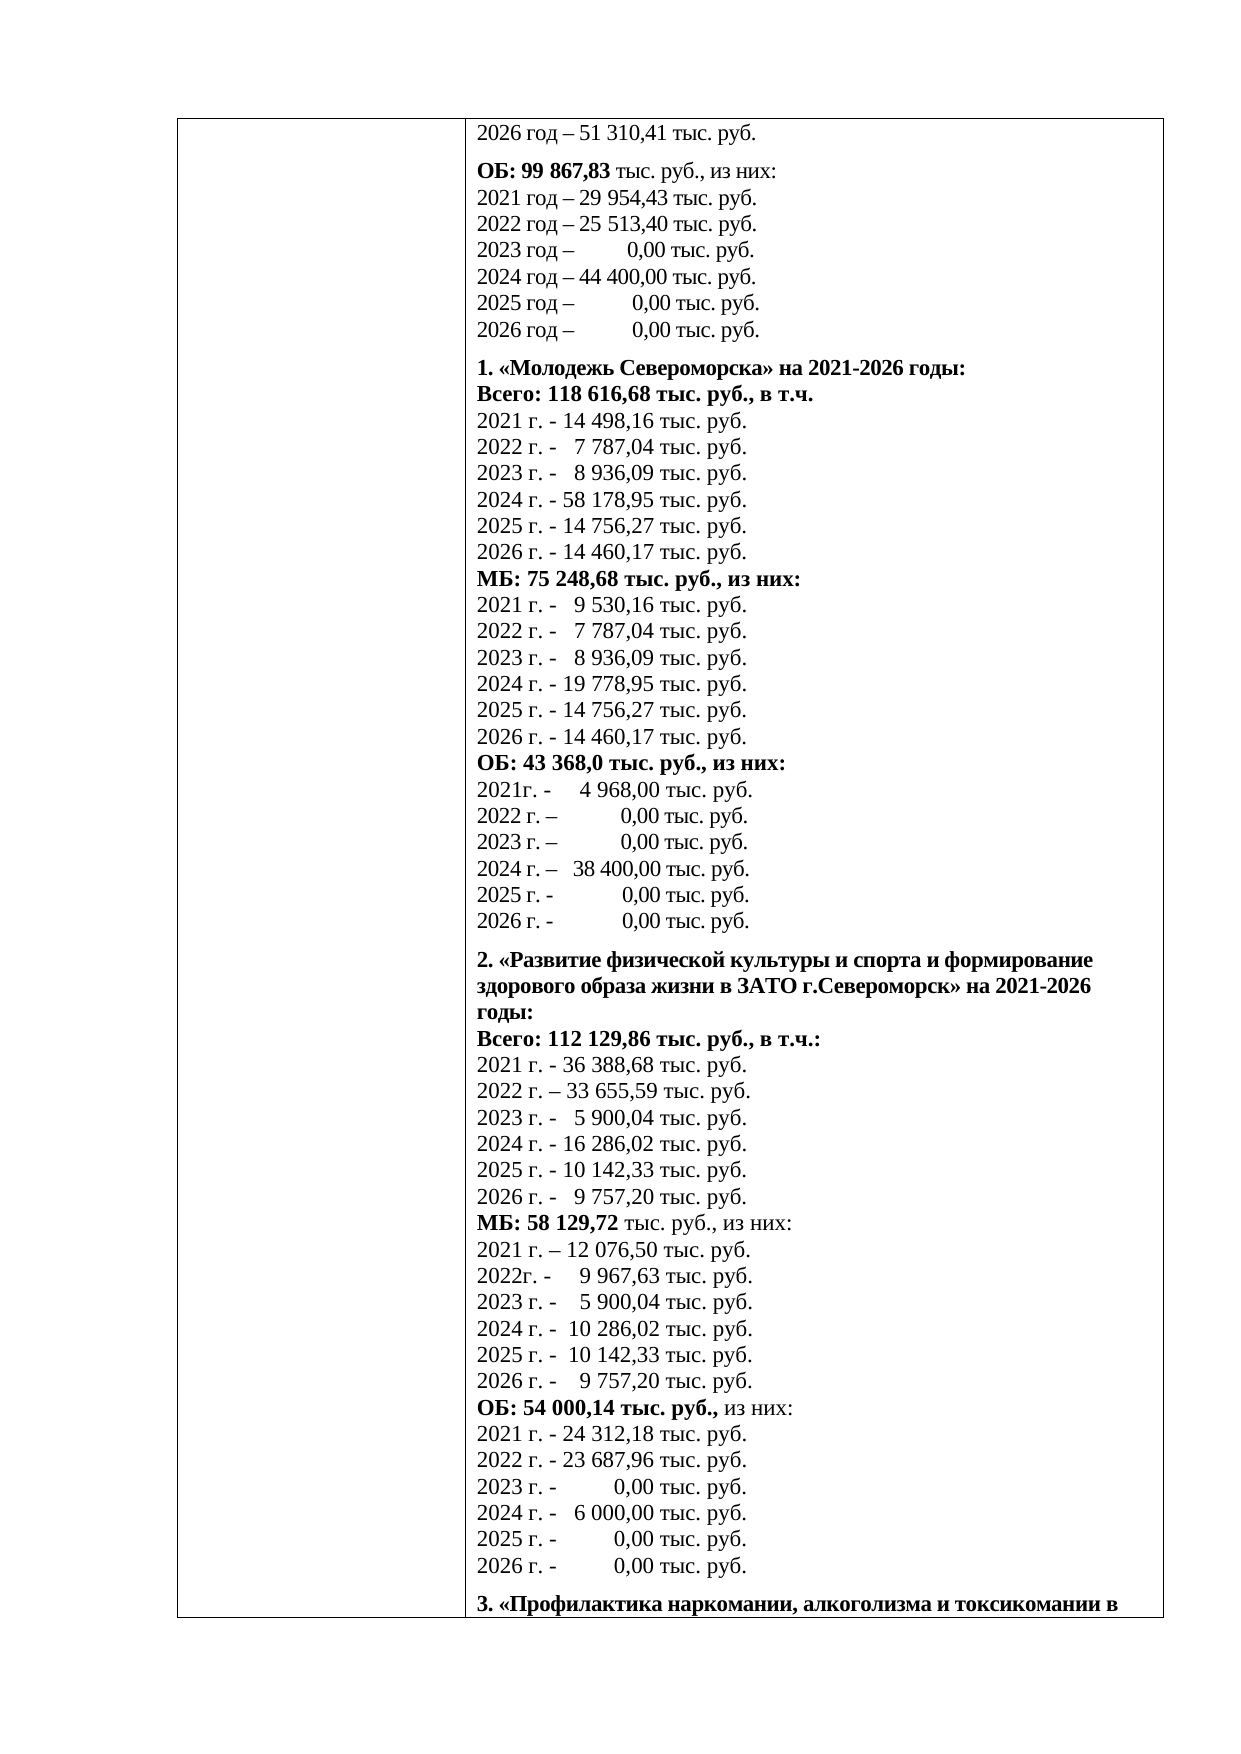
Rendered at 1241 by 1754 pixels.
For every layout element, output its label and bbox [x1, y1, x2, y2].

table_cell [466, 119, 1163, 1617]
table_cell [178, 119, 465, 1617]
